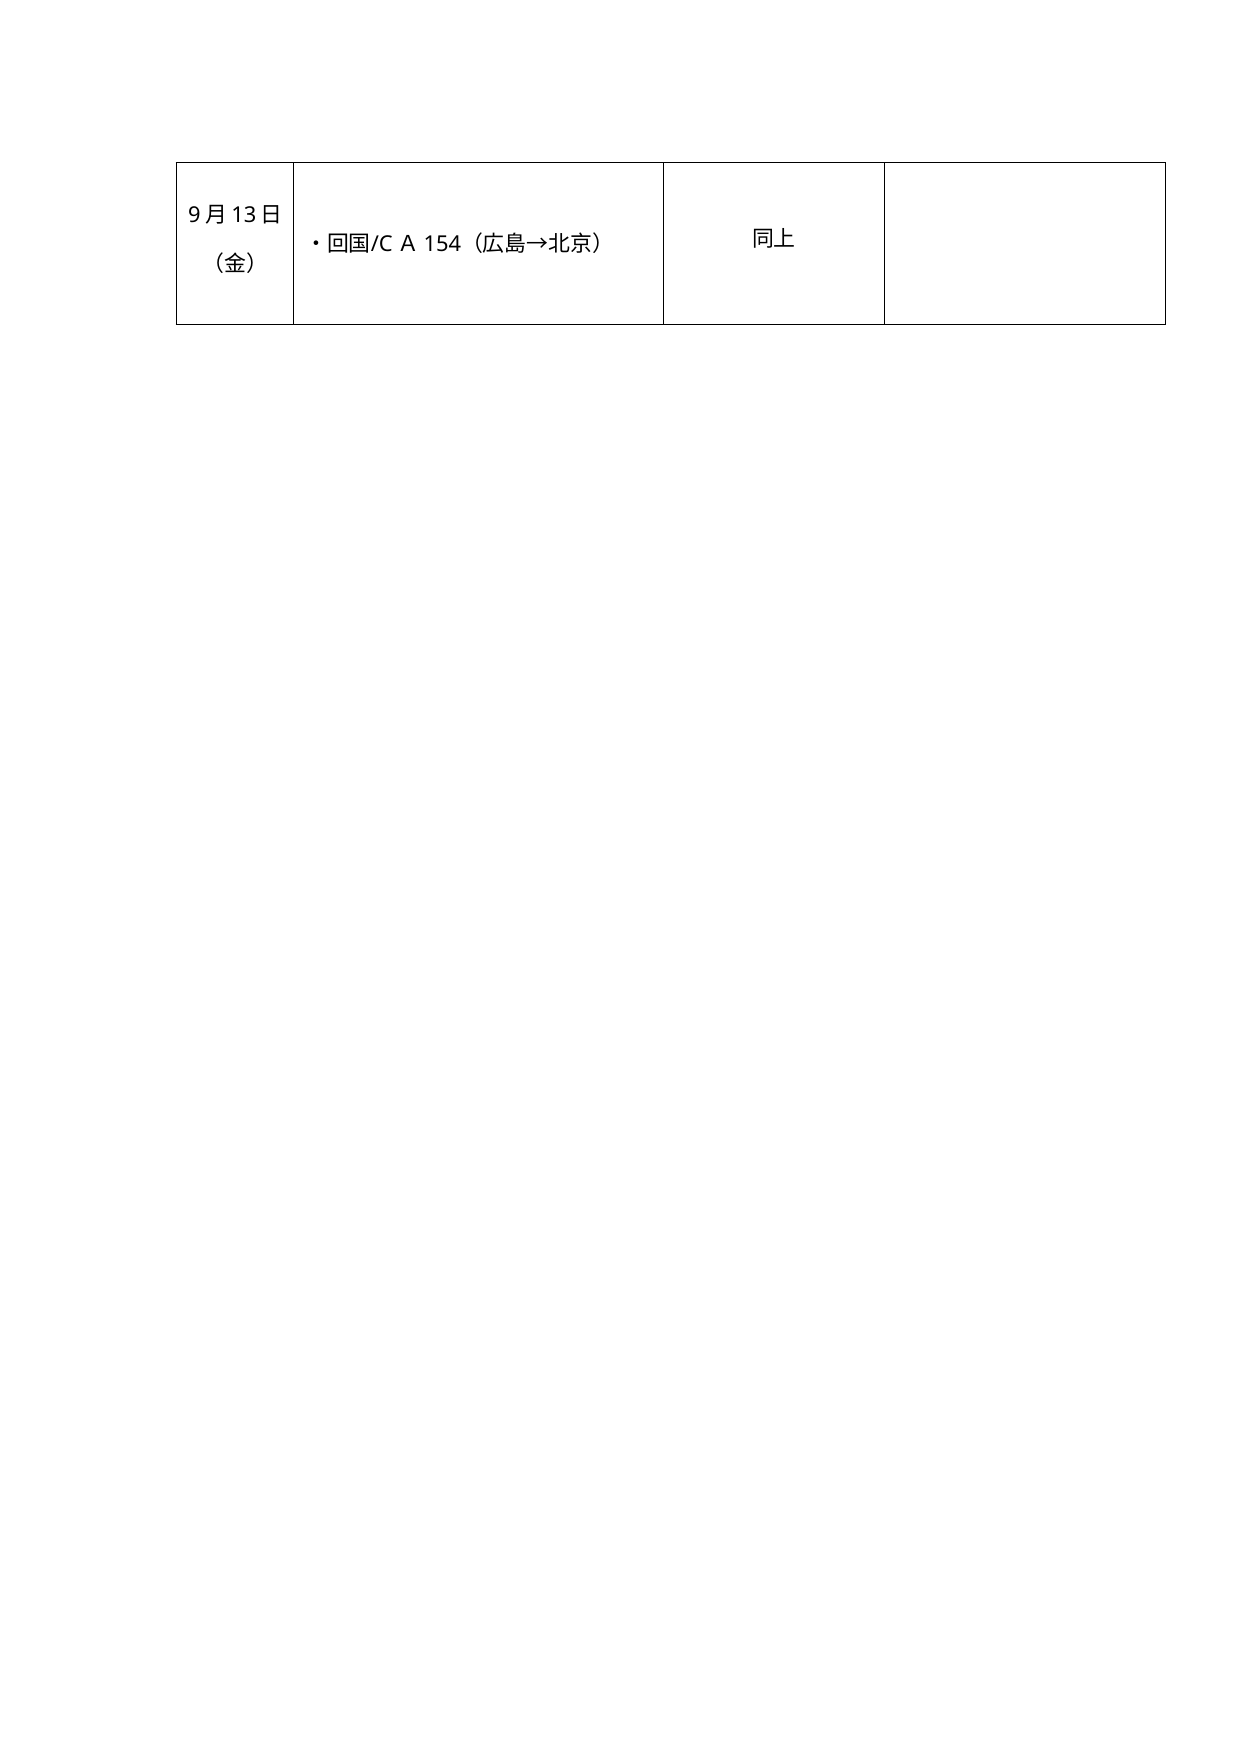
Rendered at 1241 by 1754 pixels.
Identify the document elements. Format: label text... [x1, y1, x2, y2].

table_cell 9月13日 （金） [177, 163, 293, 324]
table_cell [885, 163, 1165, 324]
table_cell ・回国/CＡ154（広島→北京） [294, 163, 663, 324]
table_cell 同上 [664, 163, 884, 324]
